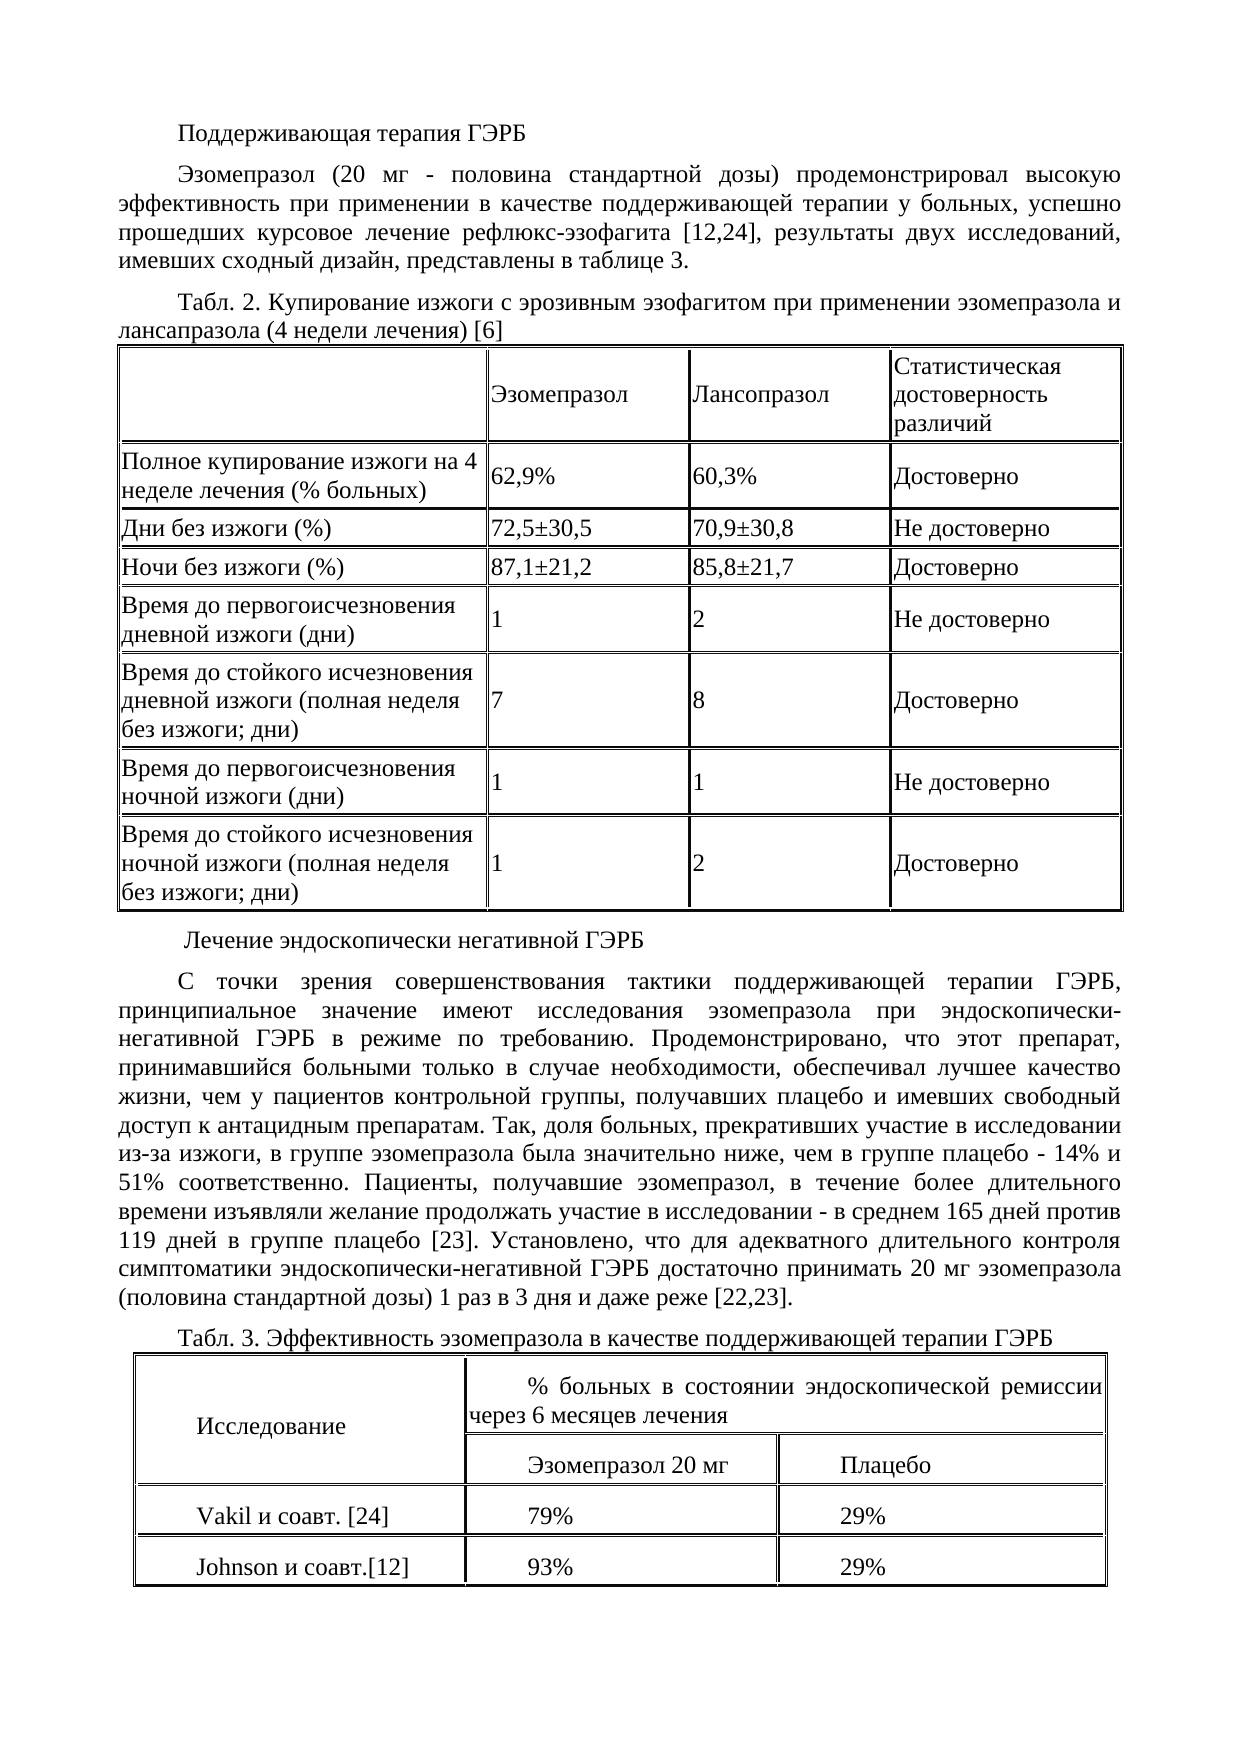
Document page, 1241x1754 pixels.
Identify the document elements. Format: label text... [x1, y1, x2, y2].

table_cell 8 [691, 654, 889, 746]
table_cell Не достоверно [892, 746, 1121, 813]
table_cell 1 [488, 817, 689, 909]
table_cell 1 [489, 587, 688, 651]
table_header Исследование [136, 1356, 465, 1482]
table_cell Ночи без изжоги (%) [120, 545, 486, 583]
table_cell 79% [467, 1486, 776, 1533]
text Табл. 2. Купирование изжоги с эрозивным эзофагитом при применении эзомепразола и лансапразола (4 недели лечения) [6] [118, 287, 1122, 344]
table_header % больных в состоянии эндоскопической ремиссии через 6 месяцев лечения [465, 1356, 1105, 1432]
table_cell Достоверно [892, 545, 1121, 583]
table_cell 70,9±30,8 [691, 510, 889, 545]
table_cell Полное купирование изжоги на 4 неделе лечения (% больных) [120, 440, 486, 507]
table_cell Время до первогоисчезновения ночной изжоги (дни) [120, 746, 486, 813]
table_cell 29% [778, 1533, 1105, 1584]
table_cell Достоверно [890, 651, 1122, 746]
table_cell 85,8±21,7 [691, 549, 889, 583]
table_header Лансопразол [689, 348, 890, 440]
text Лечение эндоскопически негативной ГЭРБ [118, 925, 1122, 953]
text Поддерживающая терапия ГЭРБ [118, 118, 1122, 147]
text Эзомепразол (20 мг - половина стандартной дозы) продемонстрировал высокую эффективность при применении в качестве поддерживающей терапии у больных, успешно прошедших курсовое лечение рефлюкс-эзофагита [12,24], результаты двух исследований, имевших сходный дизайн, представлены в таблице 3. [118, 159, 1122, 274]
table_cell Время до первогоисчезновения дневной изжоги (дни) [120, 584, 486, 651]
table_cell Не достоверно [892, 584, 1121, 651]
table_cell 60,3% [691, 444, 889, 507]
table_cell 1 [691, 750, 889, 813]
table_cell 2 [689, 817, 890, 909]
table_header Эзомепразол [488, 348, 689, 440]
table_cell 87,1±21,2 [489, 549, 688, 583]
table_cell 2 [691, 587, 889, 651]
table_cell Не достоверно [892, 507, 1120, 545]
table_cell Время до стойкого исчезновения ночной изжоги (полная неделя без изжоги; дни) [120, 813, 487, 909]
table_cell 72,5±30,5 [489, 510, 688, 545]
table_cell 1 [489, 750, 688, 813]
table_cell 93% [465, 1533, 778, 1584]
table_cell 62,9% [489, 444, 688, 507]
table_header Статистическая достоверность различий [890, 348, 1120, 440]
table_cell Johnson и соавт.[12] [136, 1533, 465, 1584]
table_cell Vakil и соавт. [24] [136, 1483, 464, 1533]
text С точки зрения совершенствования тактики поддерживающей терапии ГЭРБ, принципиальное значение имеют исследования эзомепразола при эндоскопически-негативной ГЭРБ в режиме по требованию. Продемонстрировано, что этот препарат, принимавшийся больными только в случае необходимости, обеспечивал лучшее качество жизни, чем у пациентов контрольной группы, получавших плацебо и имевших свободный доступ к антацидным препаратам. Так, доля больных, прекративших участие в исследовании из-за изжоги, в группе эзомепразола была значительно ниже, чем в группе плацебо - 14% и 51% соответственно. Пациенты, получавшие эзомепразол, в течение более длительного времени изъявляли желание продолжать участие в исследовании - в среднем 165 дней против 119 дней в группе плацебо [23]. Установлено, что для адекватного длительного контроля симптоматики эндоскопически-негативной ГЭРБ достаточно принимать 20 мг эзомепразола (половина стандартной дозы) 1 раз в 3 дня и даже реже [22,23]. [118, 966, 1122, 1311]
table_cell Плацебо [778, 1432, 1106, 1482]
table_cell 29% [780, 1483, 1105, 1533]
table_cell Достоверно [892, 440, 1121, 507]
table_cell Дни без изжоги (%) [120, 507, 486, 545]
table_cell 7 [489, 654, 688, 746]
text Табл. 3. Эффективность эзомепразола в качестве поддерживающей терапии ГЭРБ [118, 1323, 1122, 1352]
table_header [120, 348, 487, 440]
table_cell Эзомепразол 20 мг [467, 1435, 776, 1482]
table_cell Достоверно [890, 813, 1121, 909]
table_cell Время до стойкого исчезновения дневной изжоги (полная неделя без изжоги; дни) [118, 651, 487, 746]
